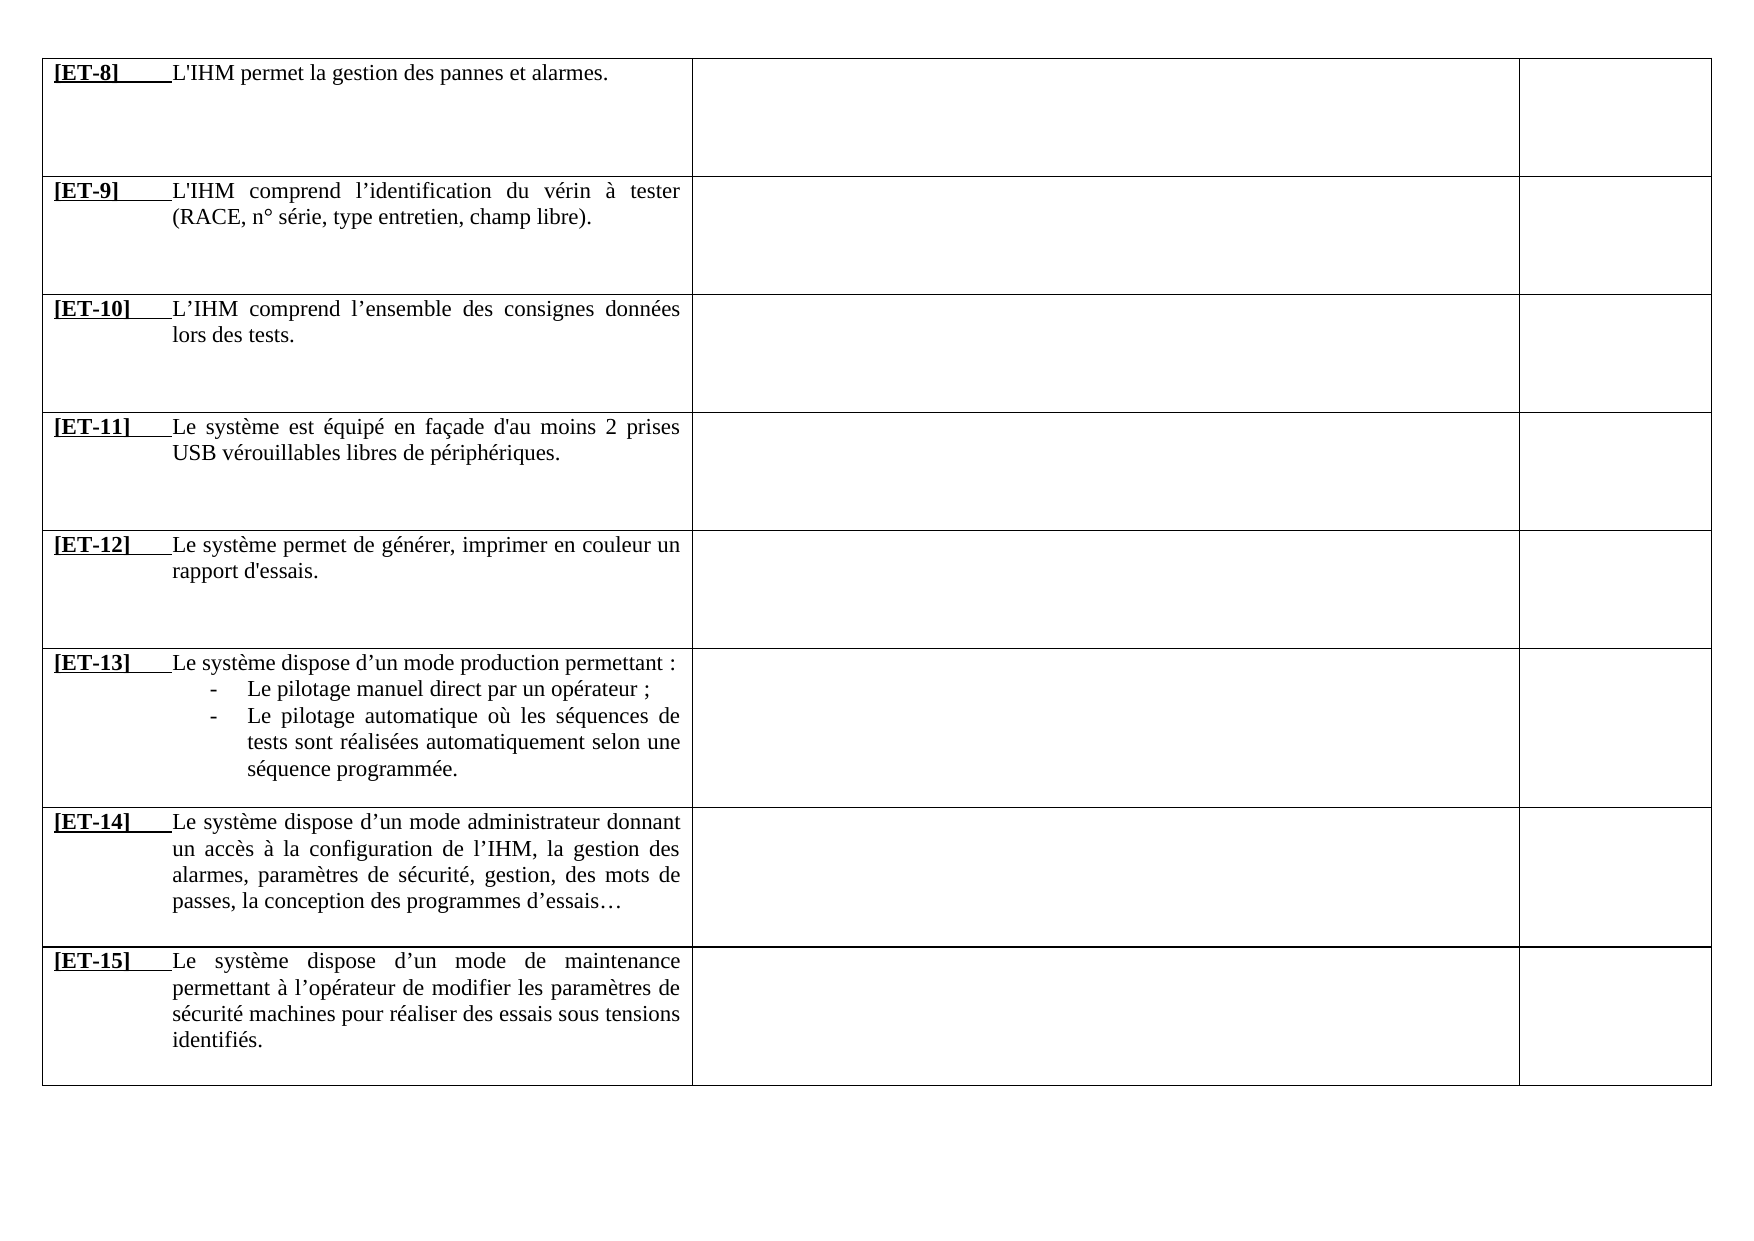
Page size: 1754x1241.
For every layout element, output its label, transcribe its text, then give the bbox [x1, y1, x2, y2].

table_cell [693, 295, 1519, 412]
table_cell L'IHM permet la gestion des pannes et alarmes. [43, 59, 692, 176]
table_cell [693, 59, 1519, 176]
table_cell [693, 413, 1519, 530]
table_cell [1520, 413, 1711, 530]
table_cell Le système dispose d’un mode administrateur donnant un accès à la configuration de l’IHM, la gestion des alarmes, paramètres de sécurité, gestion, des mots de passes, la conception des programmes d’essais… [43, 808, 692, 946]
table_cell [1520, 59, 1711, 176]
table_cell [1520, 531, 1711, 648]
table_cell [1520, 649, 1711, 807]
table_cell L'IHM comprend l’identification du vérin à tester (RACE, n° série, type entretien, champ libre). [43, 177, 692, 294]
table_cell [693, 177, 1519, 294]
table_cell [693, 948, 1519, 1085]
table_cell [1520, 808, 1711, 946]
table_cell [1520, 948, 1711, 1085]
table_cell Le système dispose d’un mode de maintenance permettant à l’opérateur de modifier les paramètres de sécurité machines pour réaliser des essais sous tensions identifiés. [43, 948, 692, 1085]
table_cell Le système permet de générer, imprimer en couleur un rapport d'essais. [43, 531, 692, 648]
table_cell [1520, 177, 1711, 294]
table_cell L’IHM comprend l’ensemble des consignes données lors des tests. [43, 295, 692, 412]
table_cell Le système est équipé en façade d'au moins 2 prises USB vérouillables libres de périphériques. [43, 413, 692, 530]
table_cell [693, 808, 1519, 946]
table_cell [693, 649, 1519, 807]
table_cell [1520, 295, 1711, 412]
table_cell Le système dispose d’un mode production permettant : Le pilotage manuel direct par un opérateur ; Le pilotage automatique où les séquences de tests sont réalisées automatiquement selon une séquence programmée. [43, 649, 692, 807]
table_cell [693, 531, 1519, 648]
